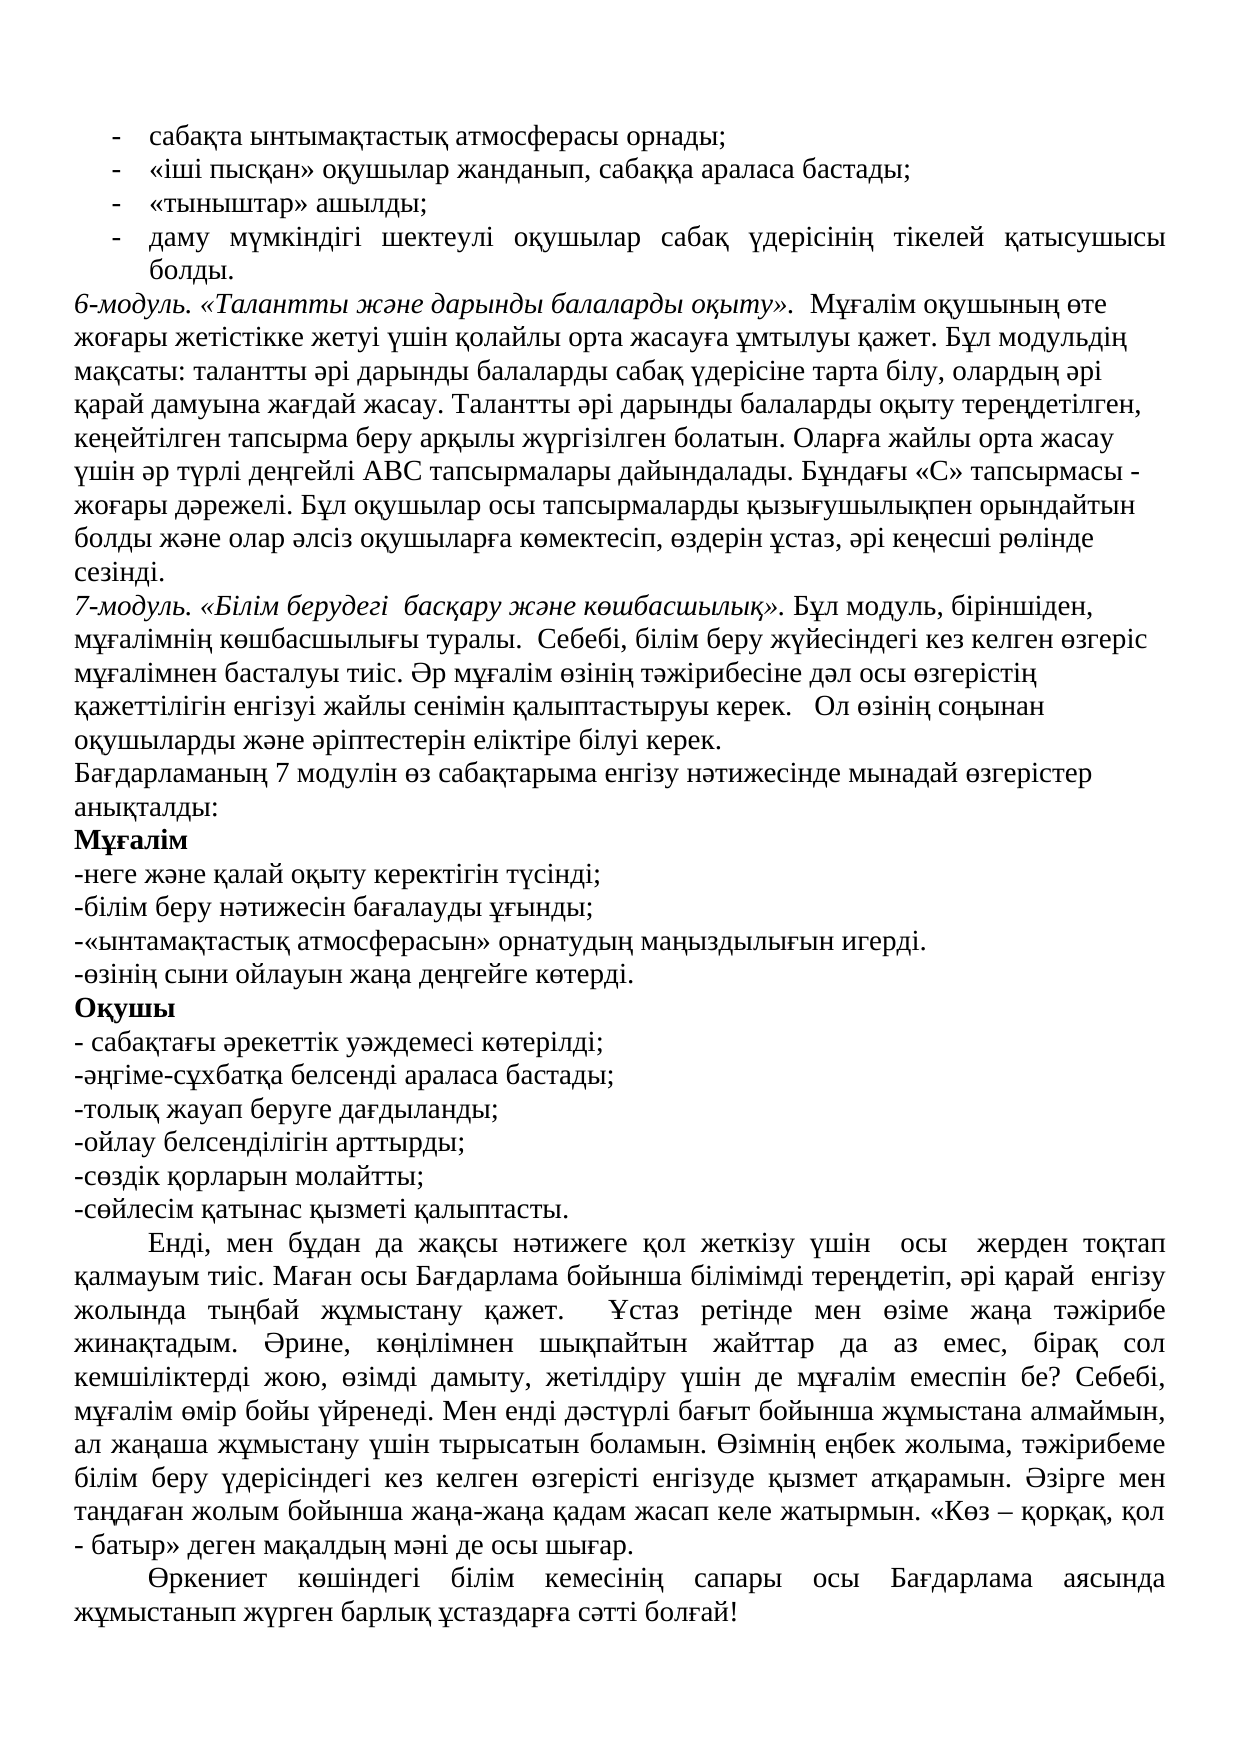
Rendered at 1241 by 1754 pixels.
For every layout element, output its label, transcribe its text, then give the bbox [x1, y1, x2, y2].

text 6-модуль. «Талантты және дарынды балаларды оқыту». Мұғалім оқушының өте жоғары жетістікке жетуі үшін қолайлы орта жасауға ұмтылуы қажет. Бұл модульдің мақсаты: талантты әрі дарынды балаларды сабақ үдерісіне тарта білу, олардың әрі қарай дамуына жағдай жасау. Талантты әрі дарынды балаларды оқыту тереңдетілген, кеңейтілген тапсырма беру арқылы жүргізілген болатын. Оларға жайлы орта жасау үшін әр түрлі деңгейлі АВС тапсырмалары дайындалады. Бұндағы «С» тапсырмасы - жоғары дәрежелі. Бұл оқушылар осы тапсырмаларды қызығушылықпен орындайтын болды және олар әлсіз оқушыларға көмектесіп, өздерін ұстаз, әрі кеңесші рөлінде сезінді. 7-модуль. «Білім берудегі басқару және көшбасшылық». Бұл модуль, біріншіден, мұғалімнің көшбасшылығы туралы. Себебі, білім беру жүйесіндегі кез келген өзгеріс мұғалімнен басталуы тиіс. Әр мұғалім өзінің тәжірибесіне дәл осы өзгерістің қажеттілігін енгізуі жайлы сенімін қалыптастыруы керек. Ол өзінің соңынан оқушыларды және әріптестерін еліктіре білуі керек. Бағдарламаның 7 модулін өз сабақтарыма енгізу нәтижесінде мынадай өзгерістер анықталды: Мұғалім -неге және қалай оқыту керектігін түсінді; -білім беру нәтижесін бағалауды ұғынды; -«ынтамақтастық атмосферасын» орнатудың маңыздылығын игерді. -өзінің сыни ойлауын жаңа деңгейге көтерді. Оқушы - сабақтағы әрекеттік уәждемесі көтерілді; -әңгіме-сұхбатқа белсенді араласа бастады; -толық жауап беруге дағдыланды; -ойлау белсенділігін арттырды; -сөздік қорларын молайтты; -сөйлесім қатынас қызметі қалыптасты. [74, 286, 1167, 1225]
list даму мүмкіндігі шектеулі оқушылар сабақ үдерісінің тікелей қатысушысы болды. [111, 219, 1167, 286]
text Енді, мен бұдан да жақсы нәтижеге қол жеткізу үшін осы жерден тоқтап қалмауым тиіс. Маған осы Бағдарлама бойынша білімімді тереңдетіп, әрі қарай енгізу жолында тыңбай жұмыстану қажет. Ұстаз ретінде мен өзіме жаңа тәжірибе жинақтадым. Әрине, көңілімнен шықпайтын жайттар да аз емес, бірақ сол кемшіліктерді жою, өзімді дамыту, жетілдіру үшін де мұғалім емеспін бе? Себебі, мұғалім өмір бойы үйренеді. Мен енді дәстүрлі бағыт бойынша жұмыстана алмаймын, ал жаңаша жұмыстану үшін тырысатын боламын. Өзімнің еңбек жолыма, тәжірибеме білім беру үдерісіндегі кез келген өзгерісті енгізуде қызмет атқарамын. Әзірге мен таңдаған жолым бойынша жаңа-жаңа қадам жасап келе жатырмын. «Көз – қорқақ, қол - батыр» деген мақалдың мәні де осы шығар. [74, 1225, 1167, 1560]
list сабақта ынтымақтастық атмосферасы орнады; [111, 118, 1167, 152]
text Өркениет көшіндегі білім кемесінің сапары осы Бағдарлама аясында жұмыстанып жүрген барлық ұстаздарға сәтті болғай! [74, 1560, 1167, 1627]
list «іші пысқан» оқушылар жанданып, сабаққа араласа бастады; [111, 152, 1167, 185]
list «тыныштар» ашылды; [111, 185, 1167, 219]
